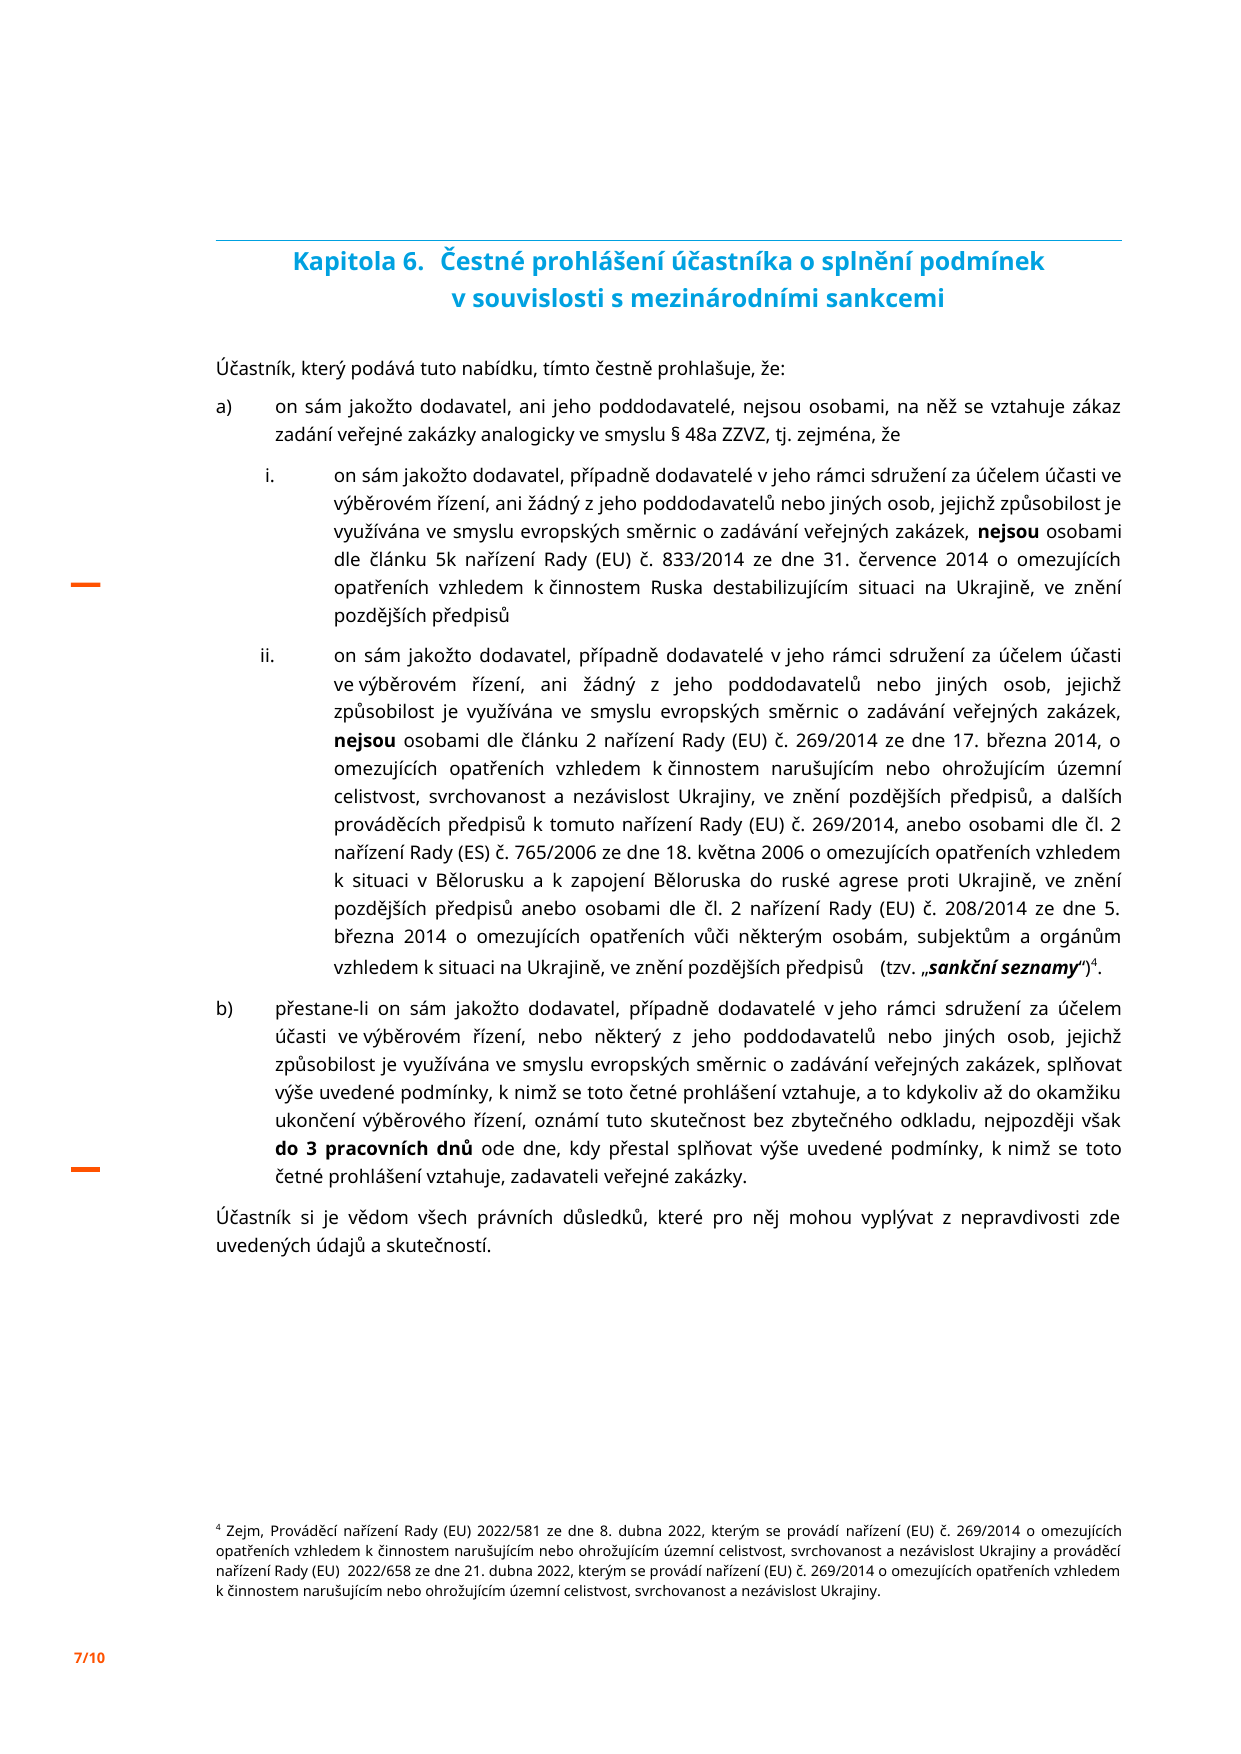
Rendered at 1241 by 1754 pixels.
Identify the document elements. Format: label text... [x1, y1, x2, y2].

text Účastník, který podává tuto nabídku, tímto čestně prohlašuje, že: [216, 356, 1122, 381]
text on sám jakožto dodavatel, případně dodavatelé v jeho rámci sdružení za účelem účasti ve výběrovém řízení, ani žádný z jeho poddodavatelů nebo jiných osob, jejichž způsobilost je využívána ve smyslu evropských směrnic o zadávání veřejných zakázek, nejsou osobami dle článku 2 nařízení Rady (EU) č. 269/2014 ze dne 17. března 2014, o omezujících opatřeních vzhledem k činnostem narušujícím nebo ohrožujícím územní celistvost, svrchovanost a nezávislost Ukrajiny, ve znění pozdějších předpisů, a dalších prováděcích předpisů k tomuto nařízení Rady (EU) č. 269/2014, anebo osobami dle čl. 2 nařízení Rady (ES) č. 765/2006 ze dne 18. května 2006 o omezujících opatřeních vzhledem k situaci v Bělorusku a k zapojení Běloruska do ruské agrese proti Ukrajině, ve znění pozdějších předpisů anebo osobami dle čl. 2 nařízení Rady (EU) č. 208/2014 ze dne 5. března 2014 o omezujících opatřeních vůči některým osobám, subjektům a orgánům vzhledem k situaci na Ukrajině, ve znění pozdějších předpisů (tzv. „sankční seznamy“). [275, 643, 1122, 980]
subtitle Čestné prohlášení účastníka o splnění podmínek v souvislosti s mezinárodními sankcemi [216, 241, 1122, 315]
text Účastník si je vědom všech právních důsledků, které pro něj mohou vyplývat z nepravdivosti zde uvedených údajů a skutečností. [216, 1204, 1122, 1258]
text přestane-li on sám jakožto dodavatel, případně dodavatelé v jeho rámci sdružení za účelem účasti ve výběrovém řízení, nebo některý z jeho poddodavatelů nebo jiných osob, jejichž způsobilost je využívána ve smyslu evropských směrnic o zadávání veřejných zakázek, splňovat výše uvedené podmínky, k nimž se toto četné prohlášení vztahuje, a to kdykoliv až do okamžiku ukončení výběrového řízení, oznámí tuto skutečnost bez zbytečného odkladu, nejpozději však do 3 pracovních dnů ode dne, kdy přestal splňovat výše uvedené podmínky, k nimž se toto četné prohlášení vztahuje, zadavateli veřejné zakázky. [216, 995, 1122, 1189]
list on sám jakožto dodavatel, ani jeho poddodavatelé, nejsou osobami, na něž se vztahuje zákaz zadání veřejné zakázky analogicky ve smyslu § 48a ZZVZ, tj. zejména, že [216, 394, 1122, 447]
text on sám jakožto dodavatel, případně dodavatelé v jeho rámci sdružení za účelem účasti ve výběrovém řízení, ani žádný z jeho poddodavatelů nebo jiných osob, jejichž způsobilost je využívána ve smyslu evropských směrnic o zadávání veřejných zakázek, nejsou osobami dle článku 5k nařízení Rady (EU) č. 833/2014 ze dne 31. července 2014 o omezujících opatřeních vzhledem k činnostem Ruska destabilizujícím situaci na Ukrajině, ve znění pozdějších předpisů [275, 462, 1122, 628]
